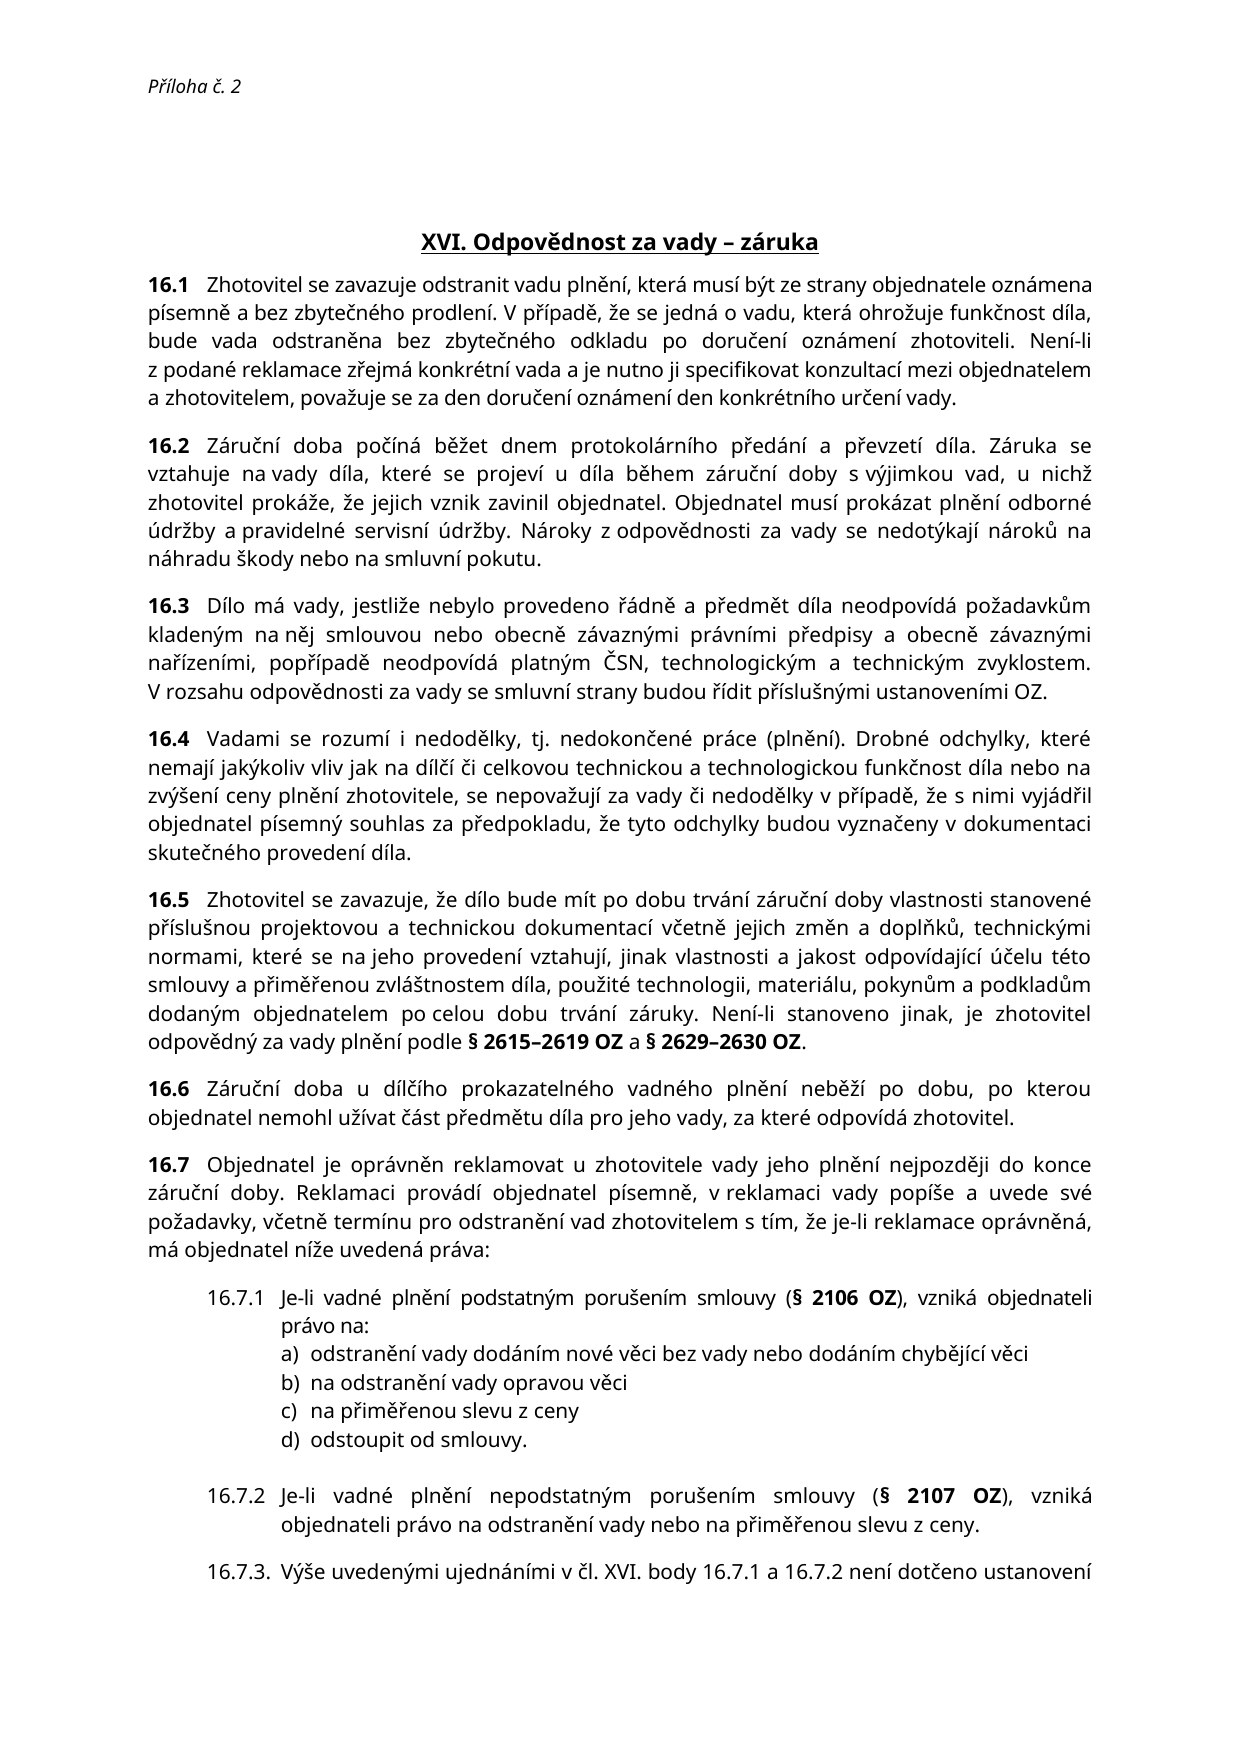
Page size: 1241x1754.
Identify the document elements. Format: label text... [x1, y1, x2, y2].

list Dílo má vady, jestliže nebylo provedeno řádně a předmět díla neodpovídá požadavkům kladeným na něj smlouvou nebo obecně závaznými právními předpisy a obecně závaznými nařízeními, popřípadě neodpovídá platným ČSN, technologickým a technickým zvyklostem. V rozsahu odpovědnosti za vady se smluvní strany budou řídit příslušnými ustanoveními OZ. [148, 592, 1093, 705]
list Objednatel je oprávněn reklamovat u zhotovitele vady jeho plnění nejpozději do konce záruční doby. Reklamaci provádí objednatel písemně, v reklamaci vady popíše a uvede své požadavky, včetně termínu pro odstranění vad zhotovitelem s tím, že je-li reklamace oprávněná, má objednatel níže uvedená práva: [148, 1150, 1093, 1264]
list odstoupit od smlouvy. [281, 1425, 1093, 1453]
text 16.7.2 Je-li vadné plnění nepodstatným porušením smlouvy (§ 2107 OZ), vzniká objednateli právo na odstranění vady nebo na přiměřenou slevu z ceny. [207, 1482, 1093, 1538]
list Zhotovitel se zavazuje odstranit vadu plnění, která musí být ze strany objednatele oznámena písemně a bez zbytečného prodlení. V případě, že se jedná o vadu, která ohrožuje funkčnost díla, bude vada odstraněna bez zbytečného odkladu po doručení oznámení zhotoviteli. Není-li z podané reklamace zřejmá konkrétní vada a je nutno ji specifikovat konzultací mezi objednatelem a zhotovitelem, považuje se za den doručení oznámení den konkrétního určení vady. [148, 270, 1093, 412]
list Záruční doba počíná běžet dnem protokolárního předání a převzetí díla. Záruka se vztahuje na vady díla, které se projeví u díla během záruční doby s výjimkou vad, u nichž zhotovitel prokáže, že jejich vznik zavinil objednatel. Objednatel musí prokázat plnění odborné údržby a pravidelné servisní údržby. Nároky z odpovědnosti za vady se nedotýkají nároků na náhradu škody nebo na smluvní pokutu. [148, 431, 1093, 573]
list odstranění vady dodáním nové věci bez vady nebo dodáním chybějící věci [281, 1339, 1093, 1368]
text 16.7.1 Je-li vadné plnění podstatným porušením smlouvy (§ 2106 OZ), vzniká objednateli právo na: [207, 1283, 1093, 1339]
text XVI. Odpovědnost za vady – záruka [148, 226, 1093, 257]
list Záruční doba u dílčího prokazatelného vadného plnění neběží po dobu, po kterou objednatel nemohl užívat část předmětu díla pro jeho vady, za které odpovídá zhotovitel. [148, 1074, 1093, 1131]
list na přiměřenou slevu z ceny [281, 1396, 1093, 1425]
list Vadami se rozumí i nedodělky, tj. nedokončené práce (plnění). Drobné odchylky, které nemají jakýkoliv vliv jak na dílčí či celkovou technickou a technologickou funkčnost díla nebo na zvýšení ceny plnění zhotovitele, se nepovažují za vady či nedodělky v případě, že s nimi vyjádřil objednatel písemný souhlas za předpokladu, že tyto odchylky budou vyznačeny v dokumentaci skutečného provedení díla. [148, 724, 1093, 866]
list Zhotovitel se zavazuje, že dílo bude mít po dobu trvání záruční doby vlastnosti stanovené příslušnou projektovou a technickou dokumentací včetně jejich změn a doplňků, technickými normami, které se na jeho provedení vztahují, jinak vlastnosti a jakost odpovídající účelu této smlouvy a přiměřenou zvláštnostem díla, použité technologii, materiálu, pokynům a podkladům dodaným objednatelem po celou dobu trvání záruky. Není-li stanoveno jinak, je zhotovitel odpovědný za vady plnění podle § 2615–2619 OZ a § 2629–2630 OZ. [148, 885, 1093, 1056]
list na odstranění vady opravou věci [281, 1368, 1093, 1396]
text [207, 1557, 1093, 1586]
